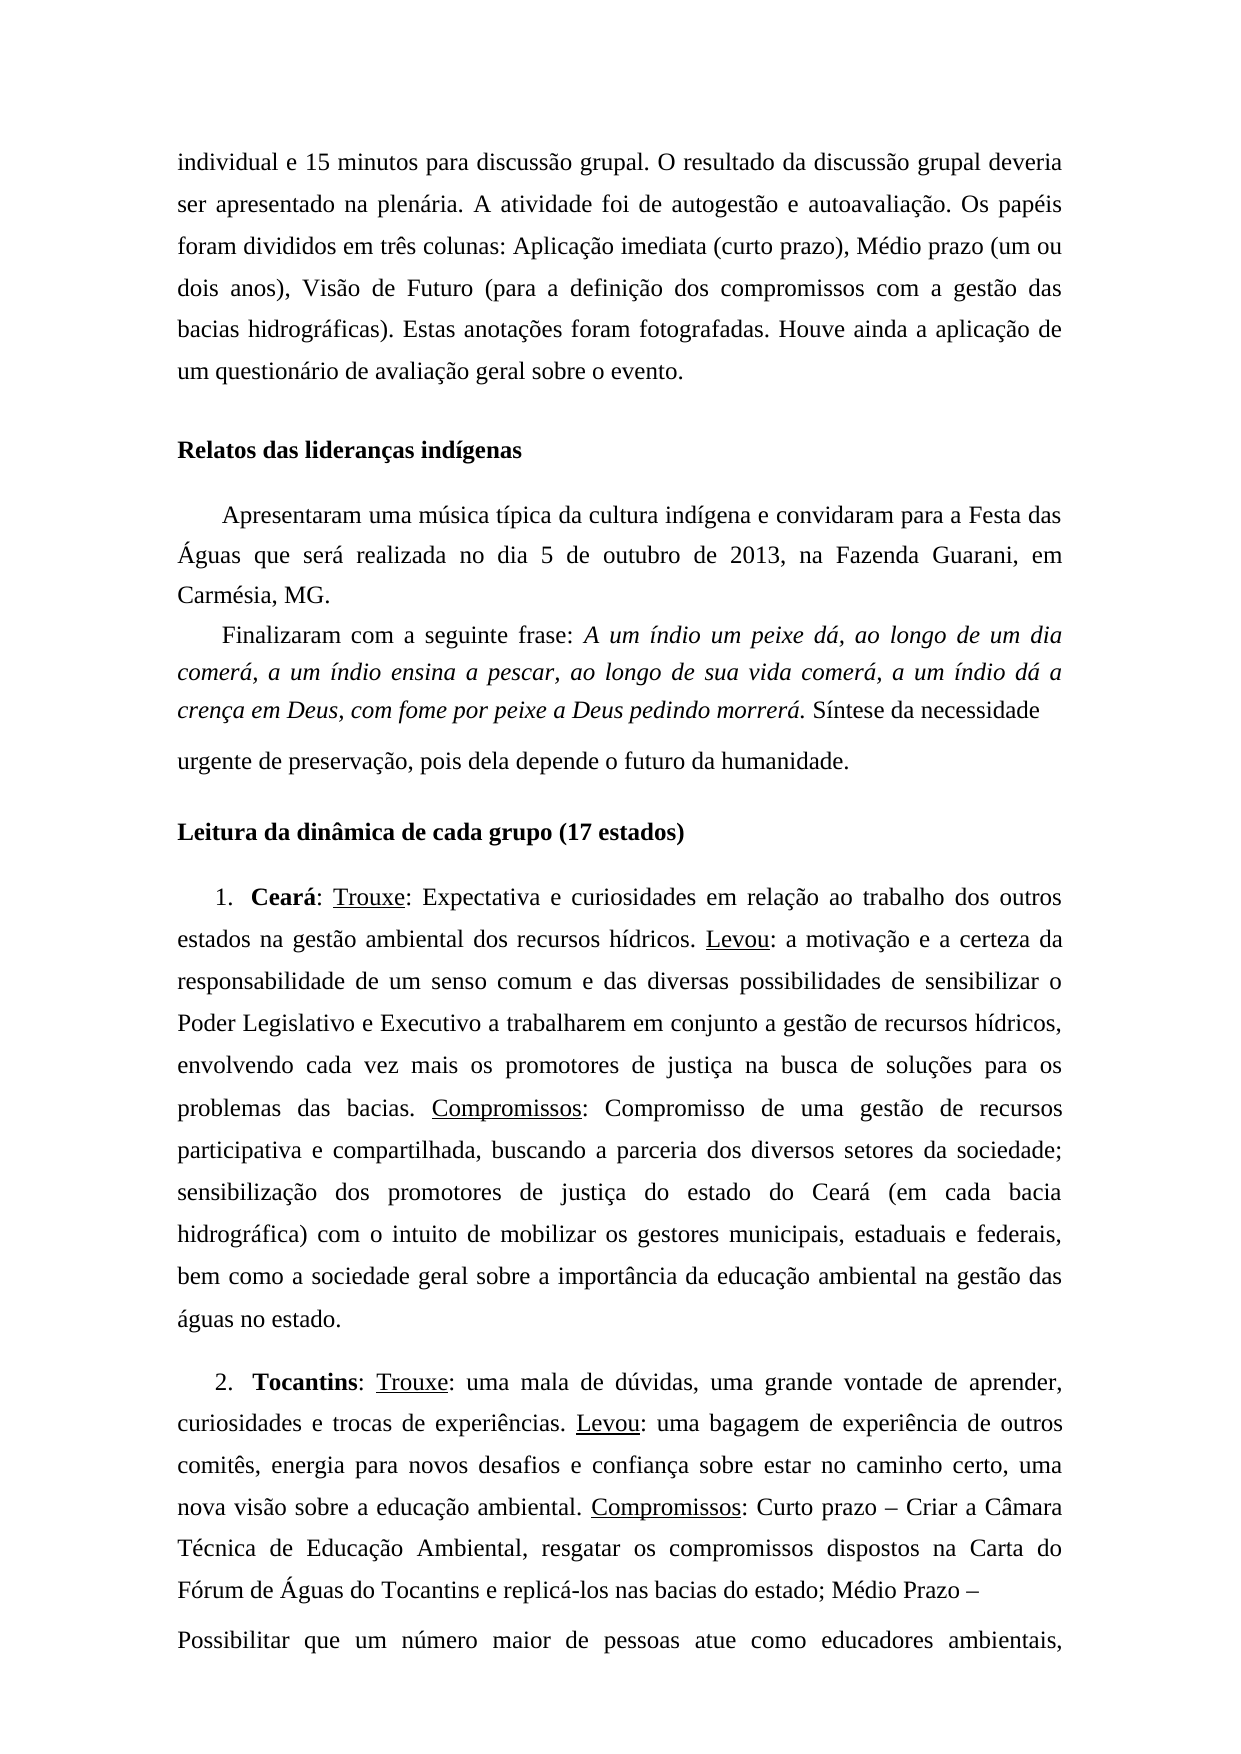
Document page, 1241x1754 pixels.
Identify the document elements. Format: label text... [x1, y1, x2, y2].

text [177, 1625, 1063, 1654]
text Leitura da dinâmica de cada grupo (17 estados) [177, 817, 1063, 845]
list Tocantins: Trouxe: uma mala de dúvidas, uma grande vontade de aprender, curiosidades e trocas de experiências. Levou: uma bagagem de experiência de outros comitês, energia para novos desafios e confiança sobre estar no caminho certo, uma nova visão sobre a educação ambiental. Compromissos: Curto prazo – Criar a Câmara Técnica de Educação Ambiental, resgatar os compromissos dispostos na Carta do Fórum de Águas do Tocantins e replicá-los nas bacias do estado; Médio Prazo – [177, 1367, 1063, 1604]
list Ceará: Trouxe: Expectativa e curiosidades em relação ao trabalho dos outros estados na gestão ambiental dos recursos hídricos. Levou: a motivação e a certeza da responsabilidade de um senso comum e das diversas possibilidades de sensibilizar o Poder Legislativo e Executivo a trabalharem em conjunto a gestão de recursos hídricos, envolvendo cada vez mais os promotores de justiça na busca de soluções para os problemas das bacias. Compromissos: Compromisso de uma gestão de recursos participativa e compartilhada, buscando a parceria dos diversos setores da sociedade; sensibilização dos promotores de justiça do estado do Ceará (em cada bacia hidrográfica) com o intuito de mobilizar os gestores municipais, estaduais e federais, bem como a sociedade geral sobre a importância da educação ambiental na gestão das águas no estado. [177, 882, 1063, 1332]
text Relatos das lideranças indígenas [177, 435, 1063, 464]
text Apresentaram uma música típica da cultura indígena e convidaram para a Festa das Águas que será realizada no dia 5 de outubro de 2013, na Fazenda Guarani, em Carmésia, MG. [177, 500, 1063, 609]
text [177, 147, 1063, 385]
text Finalizaram com a seguinte frase: A um índio um peixe dá, ao longo de um dia comerá, a um índio ensina a pescar, ao longo de sua vida comerá, a um índio dá a crença em Deus, com fome por peixe a Deus pedindo morrerá. Síntese da necessidade [177, 620, 1063, 723]
text urgente de preservação, pois dela depende o futuro da humanidade. [177, 746, 1063, 775]
